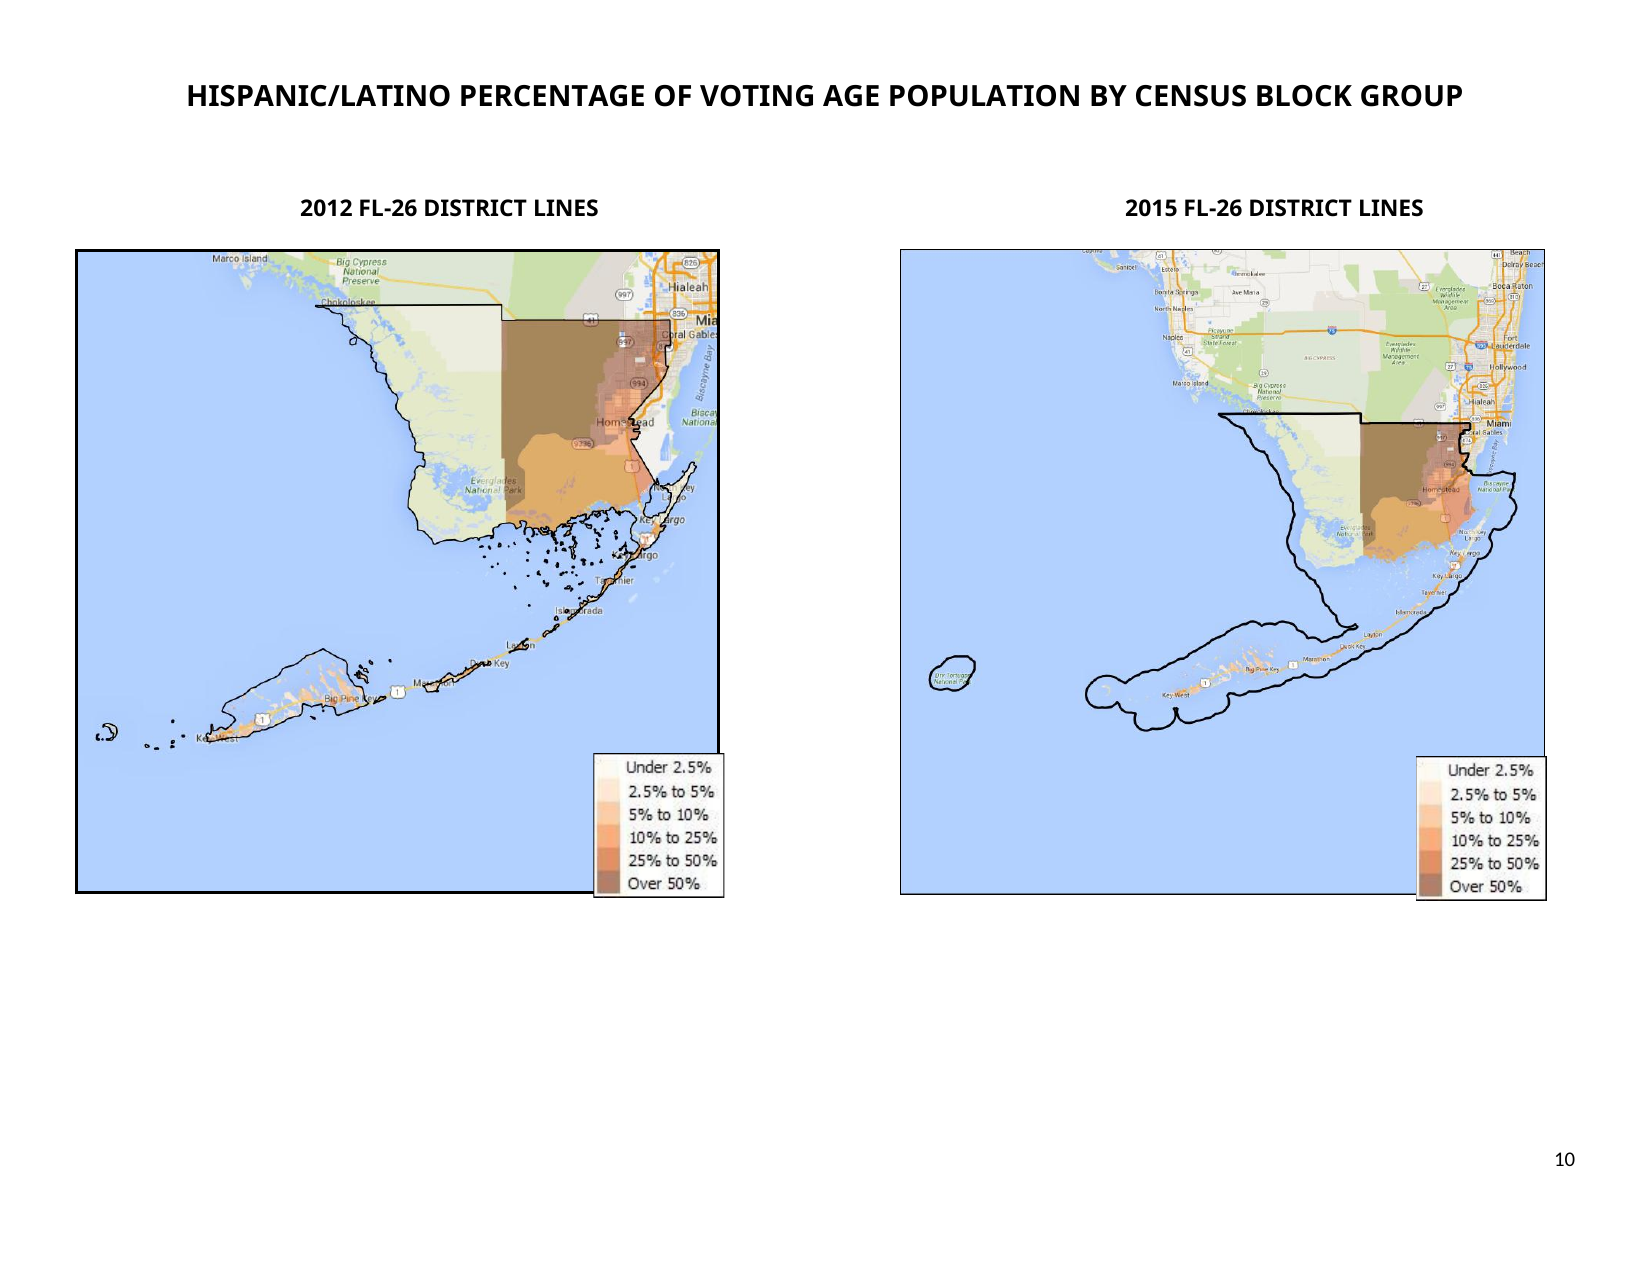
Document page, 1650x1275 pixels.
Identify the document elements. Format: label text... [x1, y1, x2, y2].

text HISPANIC/LATINO PERCENTAGE OF VOTING AGE POPULATION BY CENSUS BLOCK GROUP [75, 75, 1575, 115]
text 2012 FL-26 DISTRICT LINES 2015 FL-26 DISTRICT LINES [225, 192, 1575, 223]
picture [78, 252, 725, 898]
picture [901, 250, 1547, 901]
